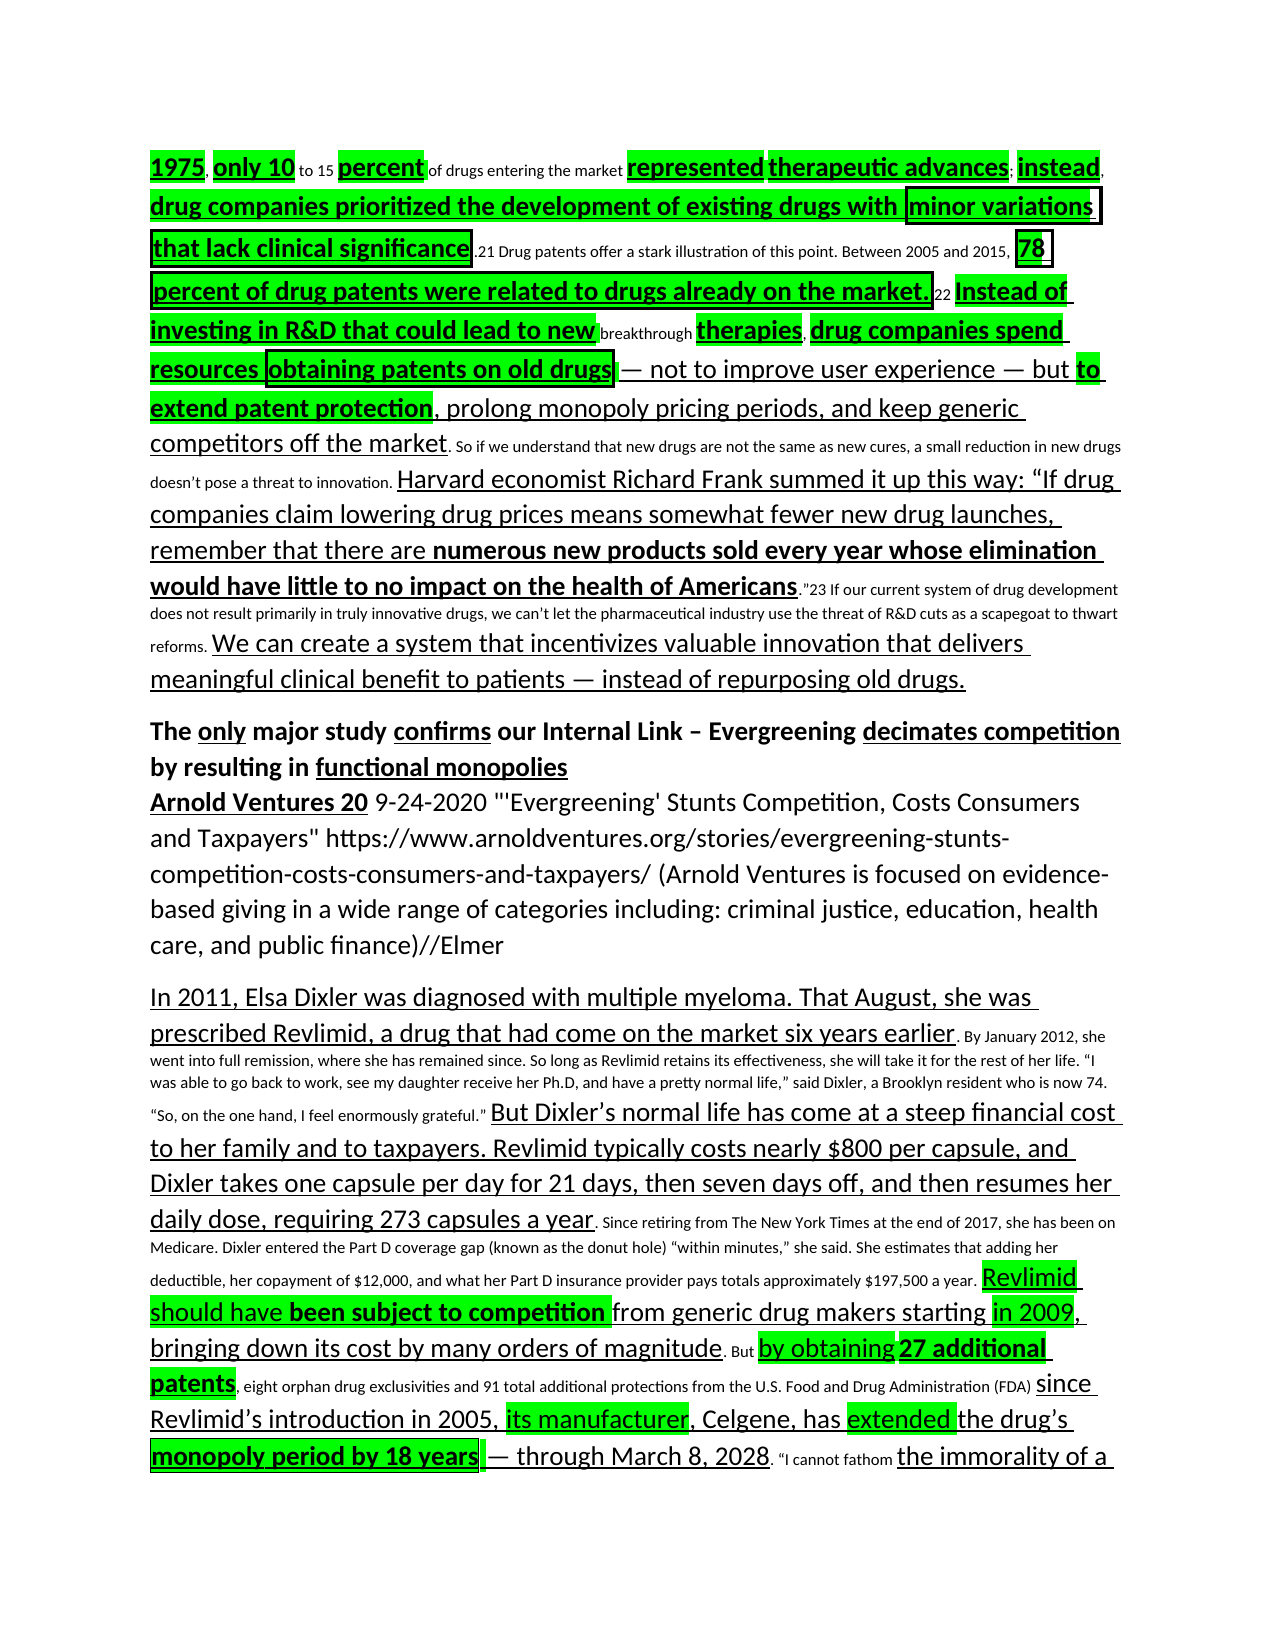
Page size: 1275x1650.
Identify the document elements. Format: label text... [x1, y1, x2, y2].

text Arnold Ventures 20 9-24-2020 "'Evergreening' Stunts Competition, Costs Consumers and Taxpayers" https://www.arnoldventures.org/stories/evergreening-stunts-competition-costs-consumers-and-taxpayers/ (Arnold Ventures is focused on evidence-based giving in a wide range of categories including: criminal justice, education, health care, and public finance)//Elmer [150, 786, 1125, 961]
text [150, 150, 1125, 695]
subtitle The only major study confirms our Internal Link – Evergreening decimates competition by resulting in functional monopolies [150, 714, 1125, 783]
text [150, 980, 1125, 1473]
